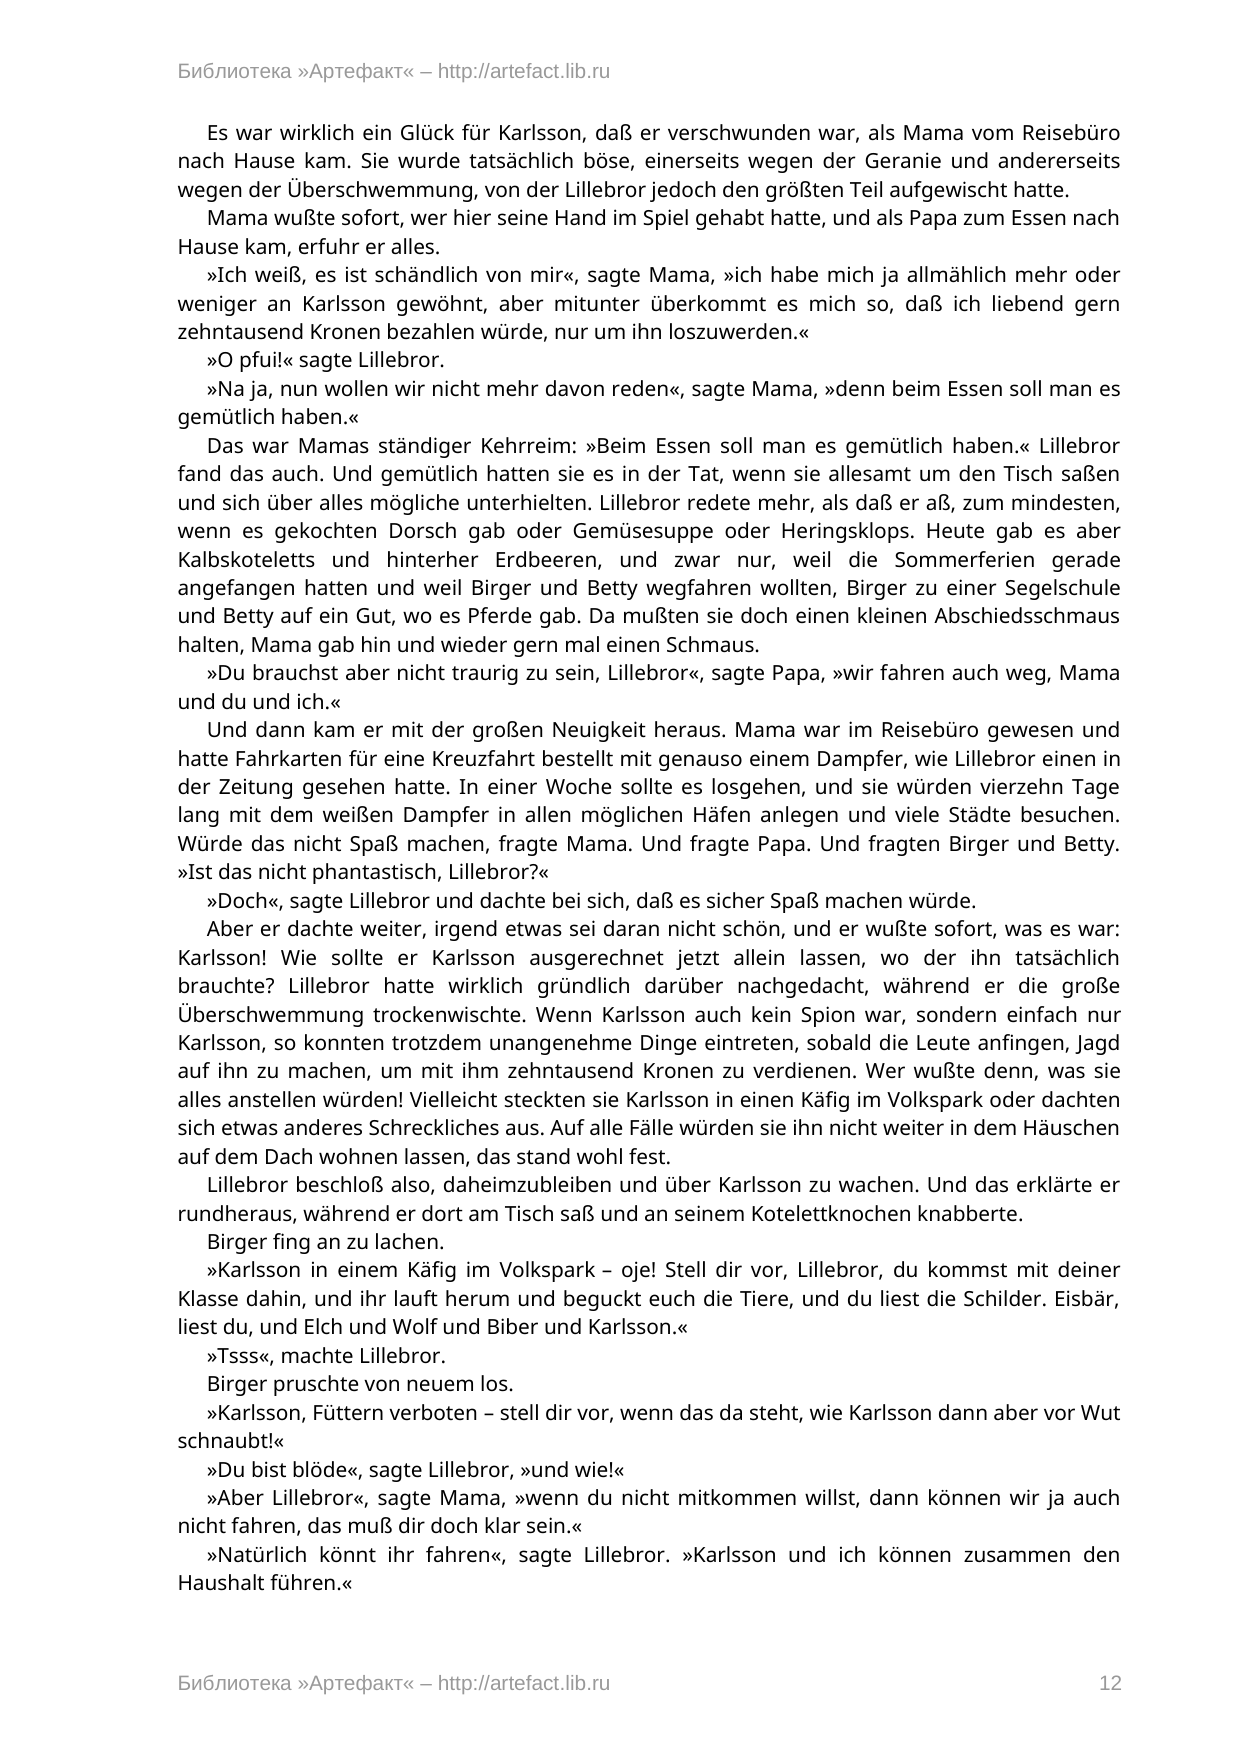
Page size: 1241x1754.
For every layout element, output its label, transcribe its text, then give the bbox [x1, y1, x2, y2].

text Aber er dachte weiter, irgend etwas sei daran nicht schön, und er wußte sofort, was es war: Karlsson! Wie sollte er Karlsson ausgerechnet jetzt allein lassen, wo der ihn tatsächlich brauchte? Lillebror hatte wirklich gründlich darüber nachgedacht, während er die große Überschwemmung trockenwischte. Wenn Karlsson auch kein Spion war, sondern einfach nur Karlsson, so konnten trotzdem unangenehme Dinge eintreten, sobald die Leute anfingen, Jagd auf ihn zu machen, um mit ihm zehntausend Kronen zu verdienen. Wer wußte denn, was sie alles anstellen würden! Vielleicht steckten sie Karlsson in einen Käfig im Volkspark oder dachten sich etwas anderes Schreckliches aus. Auf alle Fälle würden sie ihn nicht weiter in dem Häuschen auf dem Dach wohnen lassen, das stand wohl fest. [177, 914, 1122, 1170]
text »Du bist blöde«, sagte Lillebror, »und wie!« [177, 1455, 1122, 1483]
text »Natürlich könnt ihr fahren«, sagte Lillebror. »Karlsson und ich können zusammen den Haushalt führen.« [177, 1540, 1122, 1597]
text »Aber Lillebror«, sagte Mama, »wenn du nicht mitkommen willst, dann können wir ja auch nicht fahren, das muß dir doch klar sein.« [177, 1483, 1122, 1540]
text »Doch«, sagte Lillebror und dachte bei sich, daß es sicher Spaß machen würde. [177, 886, 1122, 914]
text Es war wirklich ein Glück für Karlsson, daß er verschwunden war, als Mama vom Reisebüro nach Hause kam. Sie wurde tatsächlich böse, einerseits wegen der Geranie und andererseits wegen der Überschwemmung, von der Lillebror jedoch den größten Teil aufgewischt hatte. [177, 118, 1122, 203]
text Das war Mamas ständiger Kehrreim: »Beim Essen soll man es gemütlich haben.« Lillebror fand das auch. Und gemütlich hatten sie es in der Tat, wenn sie allesamt um den Tisch saßen und sich über alles mögliche unterhielten. Lillebror redete mehr, als daß er aß, zum mindesten, wenn es gekochten Dorsch gab oder Gemüsesuppe oder Heringsklops. Heute gab es aber Kalbskoteletts und hinterher Erdbeeren, und zwar nur, weil die Sommerferien gerade angefangen hatten und weil Birger und Betty wegfahren wollten, Birger zu einer Segelschule und Betty auf ein Gut, wo es Pferde gab. Da mußten sie doch einen kleinen Abschiedsschmaus halten, Mama gab hin und wieder gern mal einen Schmaus. [177, 431, 1122, 658]
text »Na ja, nun wollen wir nicht mehr davon reden«, sagte Mama, »denn beim Essen soll man es gemütlich haben.« [177, 374, 1122, 431]
text Lillebror beschloß also, daheimzubleiben und über Karlsson zu wachen. Und das erklärte er rundheraus, während er dort am Tisch saß und an seinem Kotelettknochen knabberte. [177, 1170, 1122, 1227]
text »Du brauchst aber nicht traurig zu sein, Lillebror«, sagte Papa, »wir fahren auch weg, Mama und du und ich.« [177, 658, 1122, 715]
text »Karlsson, Füttern verboten – stell dir vor, wenn das da steht, wie Karlsson dann aber vor Wut schnaubt!« [177, 1398, 1122, 1455]
text »Tsss«, machte Lillebror. [177, 1341, 1122, 1369]
text »O pfui!« sagte Lillebror. [177, 346, 1122, 374]
text Und dann kam er mit der großen Neuigkeit heraus. Mama war im Reisebüro gewesen und hatte Fahrkarten für eine Kreuzfahrt bestellt mit genauso einem Dampfer, wie Lillebror einen in der Zeitung gesehen hatte. In einer Woche sollte es losgehen, und sie würden vierzehn Tage lang mit dem weißen Dampfer in allen möglichen Häfen anlegen und viele Städte besuchen. Würde das nicht Spaß machen, fragte Mama. Und fragte Papa. Und fragten Birger und Betty. »Ist das nicht phantastisch, Lillebror?« [177, 715, 1122, 886]
text »Ich weiß, es ist schändlich von mir«, sagte Mama, »ich habe mich ja allmählich mehr oder weniger an Karlsson gewöhnt, aber mitunter überkommt es mich so, daß ich liebend gern zehntausend Kronen bezahlen würde, nur um ihn loszuwerden.« [177, 260, 1122, 346]
text Birger fing an zu lachen. [177, 1227, 1122, 1256]
text Birger pruschte von neuem los. [177, 1369, 1122, 1398]
text »Karlsson in einem Käfig im Volkspark – oje! Stell dir vor, Lillebror, du kommst mit deiner Klasse dahin, und ihr lauft herum und beguckt euch die Tiere, und du liest die Schilder. Eisbär, liest du, und Elch und Wolf und Biber und Karlsson.« [177, 1256, 1122, 1341]
text Mama wußte sofort, wer hier seine Hand im Spiel gehabt hatte, und als Papa zum Essen nach Hause kam, erfuhr er alles. [177, 203, 1122, 260]
